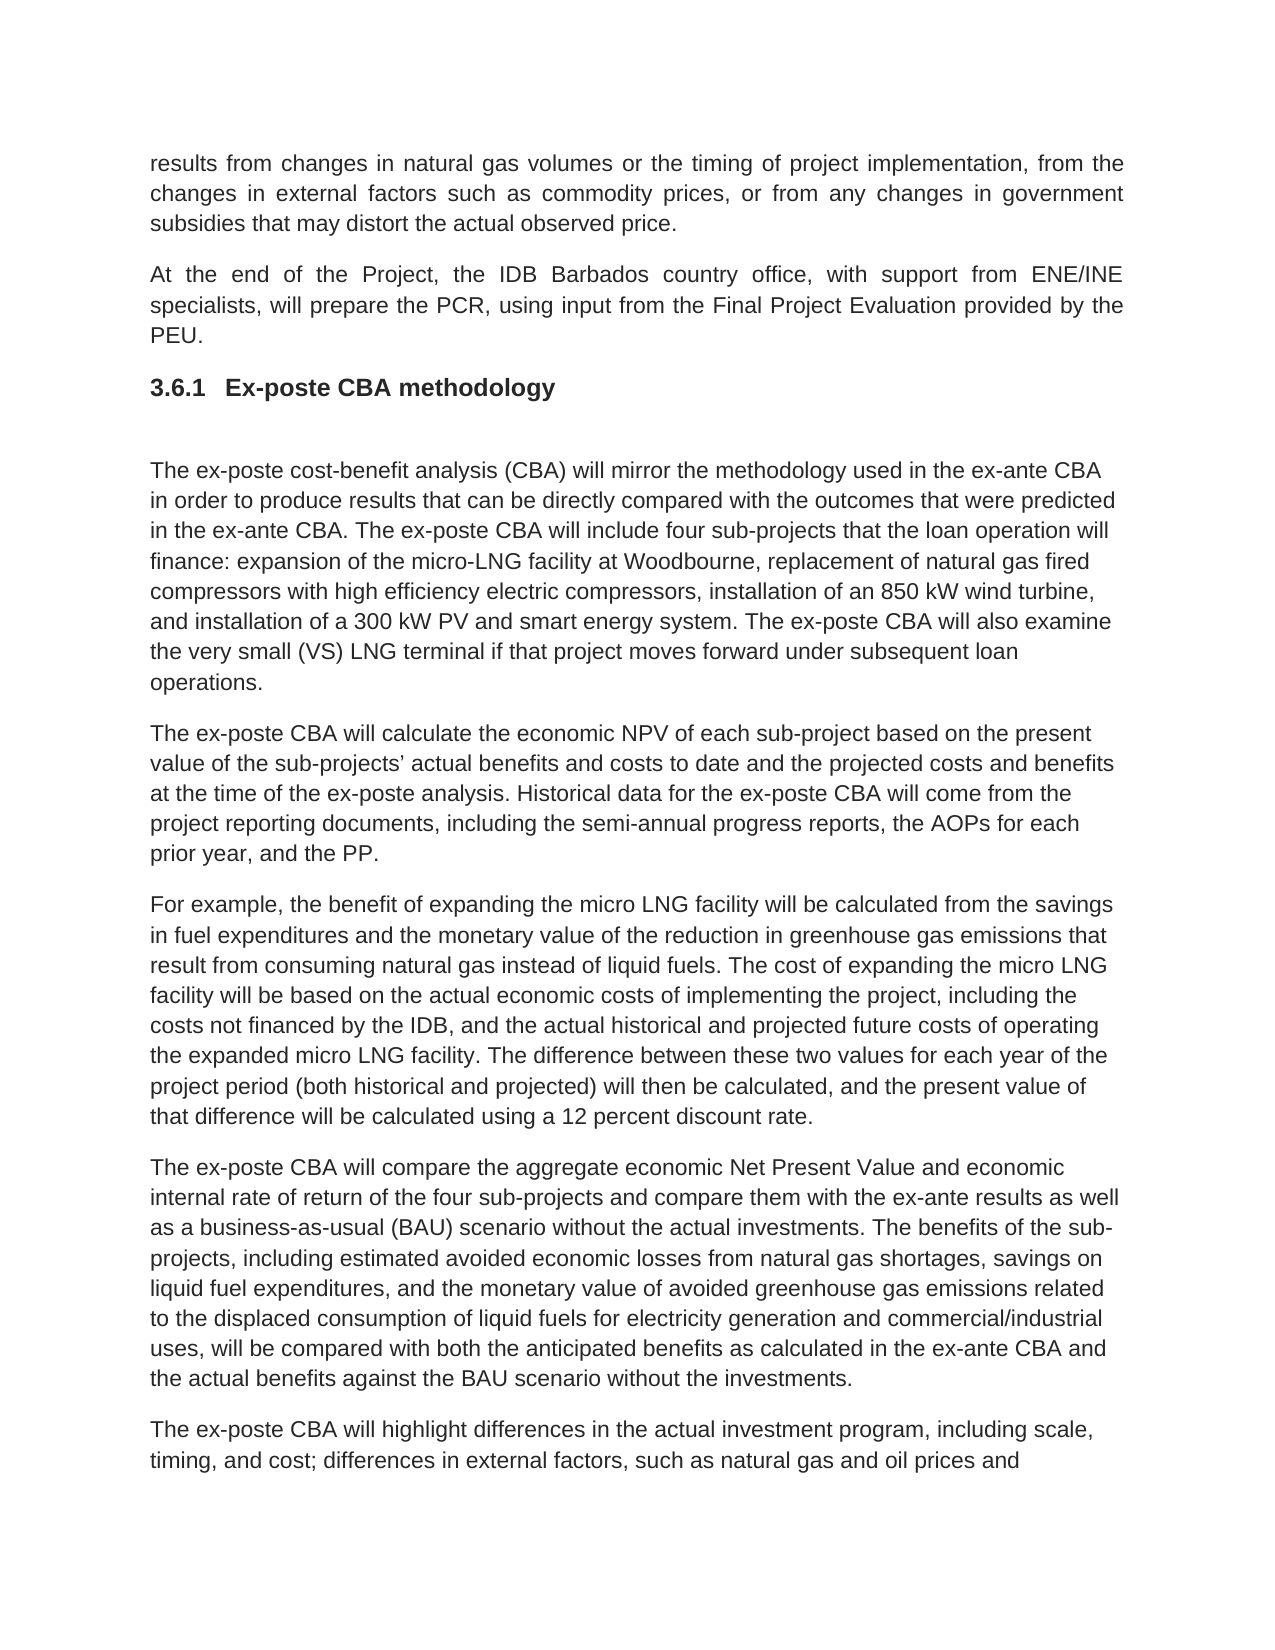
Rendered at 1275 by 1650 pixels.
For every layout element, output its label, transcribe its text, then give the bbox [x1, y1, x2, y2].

text The ex-poste cost-benefit analysis (CBA) will mirror the methodology used in the ex-ante CBA in order to produce results that can be directly compared with the outcomes that were predicted in the ex-ante CBA. The ex-poste CBA will include four sub-projects that the loan operation will finance: expansion of the micro-LNG facility at Woodbourne, replacement of natural gas fired compressors with high efficiency electric compressors, installation of an 850 kW wind turbine, and installation of a 300 kW PV and smart energy system. The ex-poste CBA will also examine the very small (VS) LNG terminal if that project moves forward under subsequent loan operations. [150, 457, 1125, 695]
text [150, 150, 1125, 237]
text The ex-poste CBA will calculate the economic NPV of each sub-project based on the present value of the sub-projects’ actual benefits and costs to date and the projected costs and benefits at the time of the ex-poste analysis. Historical data for the ex-poste CBA will come from the project reporting documents, including the semi-annual progress reports, the AOPs for each prior year, and the PP. [150, 719, 1125, 867]
text For example, the benefit of expanding the micro LNG facility will be calculated from the savings in fuel expenditures and the monetary value of the reduction in greenhouse gas emissions that result from consuming natural gas instead of liquid fuels. The cost of expanding the micro LNG facility will be based on the actual economic costs of implementing the project, including the costs not financed by the IDB, and the actual historical and projected future costs of operating the expanded micro LNG facility. The difference between these two values for each year of the project period (both historical and projected) will then be calculated, and the present value of that difference will be calculated using a 12 percent discount rate. [150, 891, 1125, 1129]
text The ex-poste CBA will compare the aggregate economic Net Present Value and economic internal rate of return of the four sub-projects and compare them with the ex-ante results as well as a business-as-usual (BAU) scenario without the actual investments. The benefits of the sub-projects, including estimated avoided economic losses from natural gas shortages, savings on liquid fuel expenditures, and the monetary value of avoided greenhouse gas emissions related to the displaced consumption of liquid fuels for electricity generation and commercial/industrial uses, will be compared with both the anticipated benefits as calculated in the ex-ante CBA and the actual benefits against the BAU scenario without the investments. [150, 1154, 1125, 1392]
subtitle Ex-poste CBA methodology [150, 373, 1125, 402]
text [150, 1416, 1125, 1473]
text At the end of the Project, the IDB Barbados country office, with support from ENE/INE specialists, will prepare the PCR, using input from the Final Project Evaluation provided by the PEU. [150, 261, 1125, 348]
